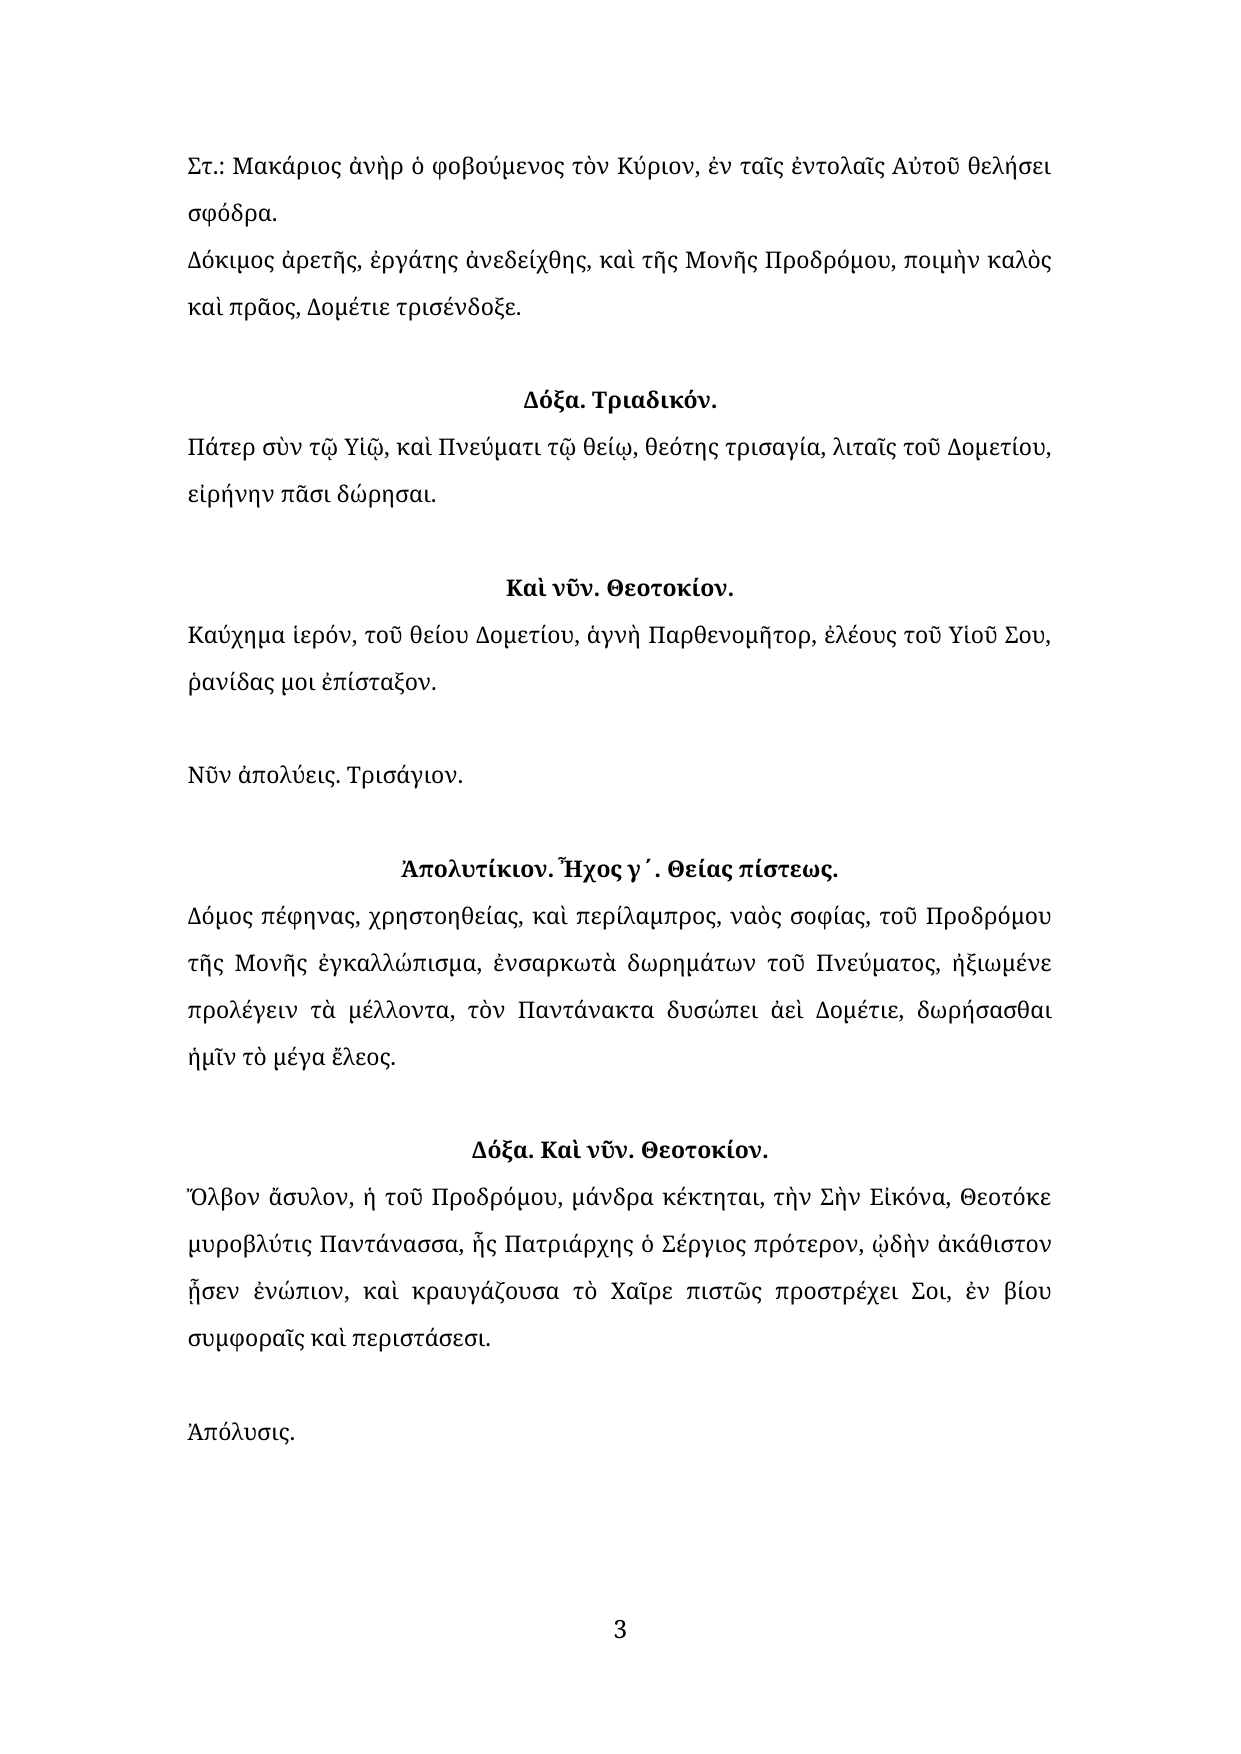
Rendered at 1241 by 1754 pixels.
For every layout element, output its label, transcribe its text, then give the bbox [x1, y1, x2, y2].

text Δόξα. Καὶ νῦν. Θεοτοκίον. [187, 1134, 1053, 1166]
text Στ.: Μακάριος ἀνὴρ ὁ φοβούμενος τὸν Κύριον, ἐν ταῖς ἐντολαῖς Αὐτοῦ θελήσει σφόδρα. [187, 150, 1053, 228]
text Δόμος πέφηνας, χρηστοηθείας, καὶ περίλαμπρος, ναὸς σοφίας, τοῦ Προδρόμου τῆς Μονῆς ἐγκαλλώπισμα, ἐνσαρκωτὰ δωρημάτων τοῦ Πνεύματος, ἠξιωμένε προλέγειν τὰ μέλλοντα, τὸν Παντάνακτα δυσώπει ἀεὶ Δομέτιε, δωρήσασθαι ἡμῖν τὸ μέγα ἔλεος. [187, 900, 1053, 1072]
text Καὶ νῦν. Θεοτοκίον. [187, 572, 1053, 603]
text Πάτερ σὺν τῷ Υἱῷ, καὶ Πνεύματι τῷ θείῳ, θεότης τρισαγία, λιταῖς τοῦ Δομετίου, εἰρήνην πᾶσι δώρησαι. [187, 431, 1053, 509]
text Νῦν ἀπολύεις. Τρισάγιον. [187, 759, 1053, 791]
text Καύχημα ἱερόν, τοῦ θείου Δομετίου, ἁγνὴ Παρθενομῆτορ, ἐλέους τοῦ Υἱοῦ Σου, ῥανίδας μοι ἐπίσταξον. [187, 619, 1053, 697]
text Δόκιμος ἀρετῆς, ἐργάτης ἀνεδείχθης, καὶ τῆς Μονῆς Προδρόμου, ποιμὴν καλὸς καὶ πρᾶος, Δομέτιε τρισένδοξε. [187, 244, 1053, 322]
text Ἀπολυτίκιον. Ἦχος γ΄. Θείας πίστεως. [187, 853, 1053, 884]
text Ὄλβον ἄσυλον, ἡ τοῦ Προδρόμου, μάνδρα κέκτηται, τὴν Σὴν Εἰκόνα, Θεοτόκε μυροβλύτις Παντάνασσα, ἧς Πατριάρχης ὁ Σέργιος πρότερον, ᾠδὴν ἀκάθιστον ᾖσεν ἐνώπιον, καὶ κραυγάζουσα τὸ Χαῖρε πιστῶς προστρέχει Σοι, ἐν βίου συμφοραῖς καὶ περιστάσεσι. [187, 1181, 1053, 1353]
text Δόξα. Τριαδικόν. [187, 384, 1053, 416]
text Ἀπόλυσις. [187, 1416, 1053, 1498]
